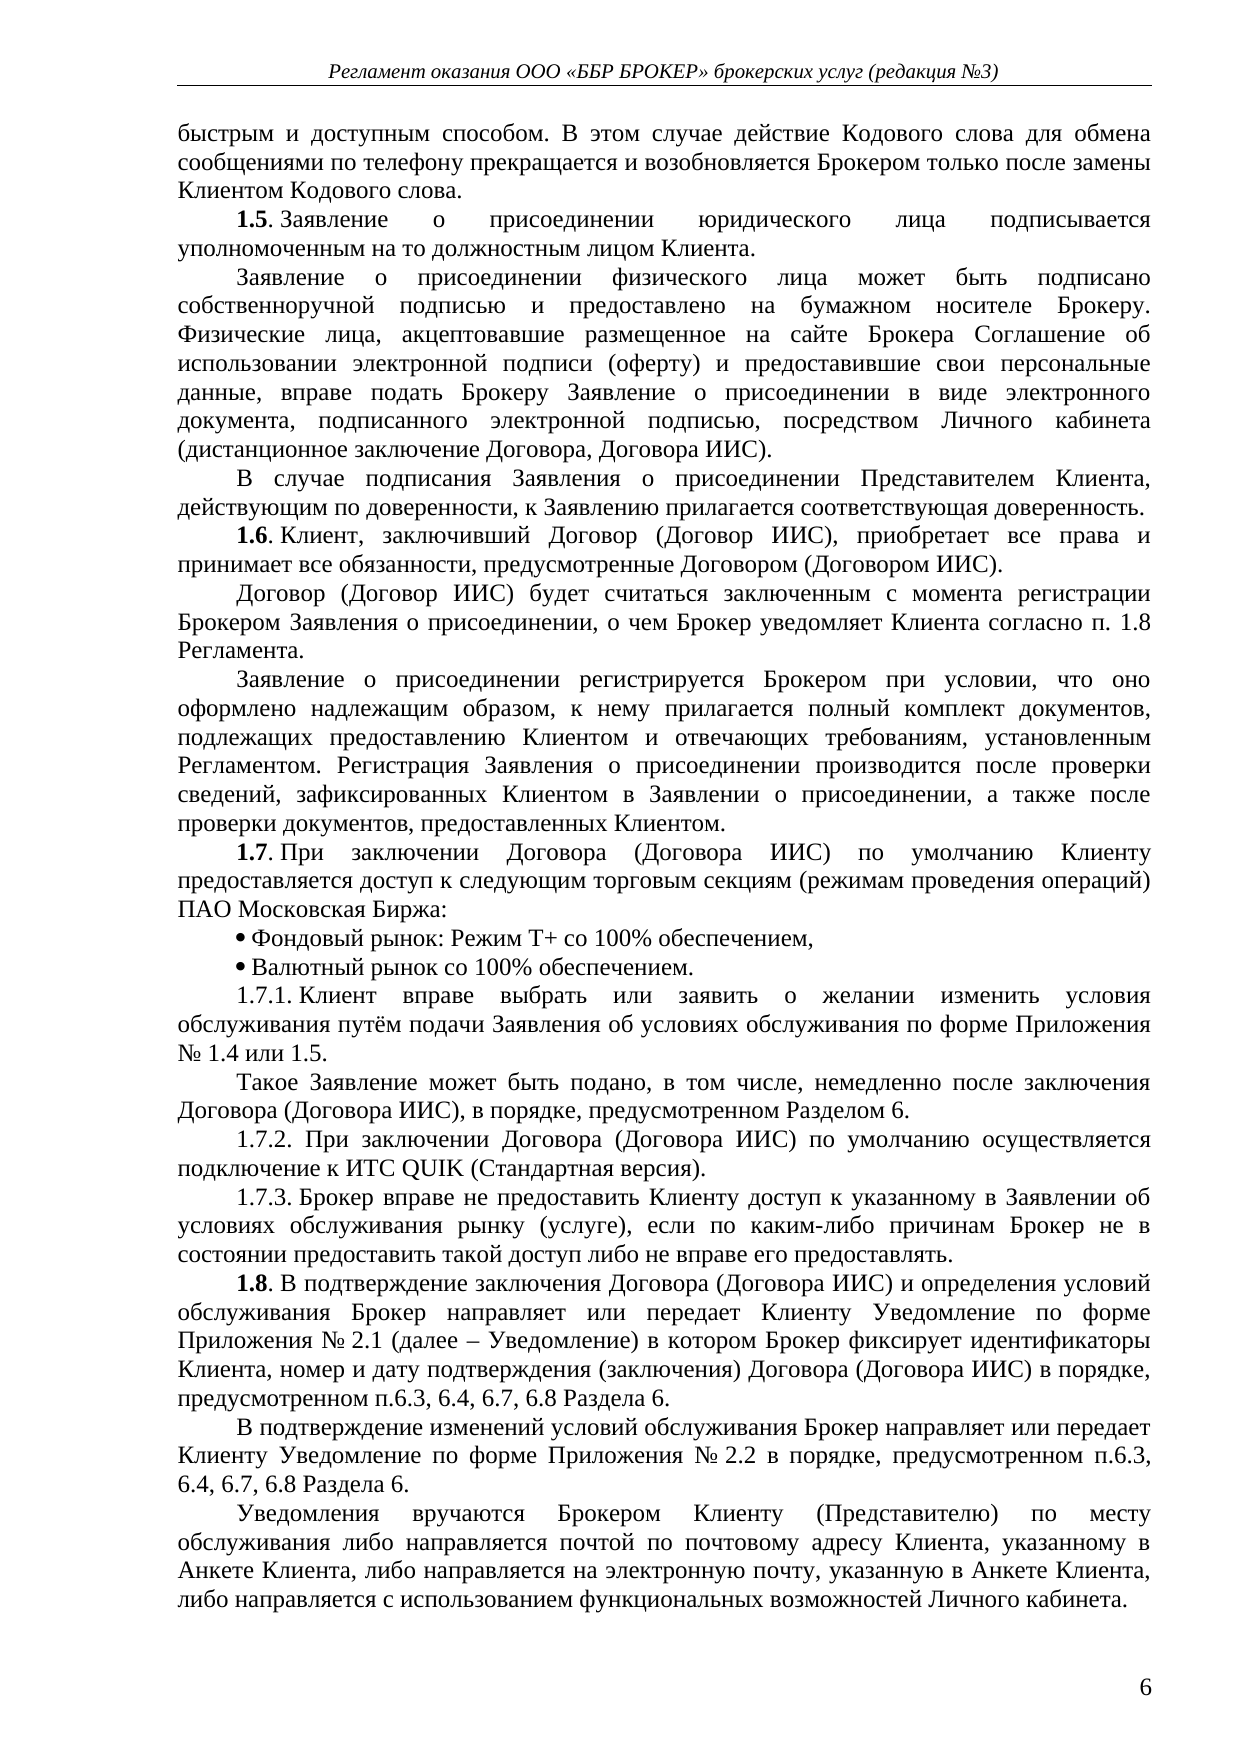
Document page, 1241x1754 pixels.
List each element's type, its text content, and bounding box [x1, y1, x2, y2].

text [177, 118, 1152, 204]
text В случае подписания Заявления о присоединении Представителем Клиента, действующим по доверенности, к Заявлению прилагается соответствующая доверенность. [177, 463, 1152, 521]
text 1.8. В подтверждение заключения Договора (Договора ИИС) и определения условий обслуживания Брокер направляет или передает Клиенту Уведомление по форме Приложения № 2.1 (далее – Уведомление) в котором Брокер фиксирует идентификаторы Клиента, номер и дату подтверждения (заключения) Договора (Договора ИИС) в порядке, предусмотренном п.6.3, 6.4, 6.7, 6.8 Раздела 6. [177, 1268, 1152, 1412]
text 1.7. При заключении Договора (Договора ИИС) по умолчанию Клиенту предоставляется доступ к следующим торговым секциям (режимам проведения операций) ПАО Московская Биржа: [177, 837, 1152, 923]
text 1.6. Клиент, заключивший Договор (Договор ИИС), приобретает все права и принимает все обязанности, предусмотренные Договором (Договором ИИС). [177, 521, 1152, 578]
text Договор (Договор ИИС) будет считаться заключенным с момента регистрации Брокером Заявления о присоединении, о чем Брокер уведомляет Клиента согласно п. 1.8 Регламента. [177, 578, 1152, 664]
list Валютный рынок со 100% обеспечением. [177, 952, 1152, 981]
text 1.5. Заявление о присоединении юридического лица подписывается уполномоченным на то должностным лицом Клиента. [177, 204, 1152, 262]
list Фондовый рынок: Режим Т+ со 100% обеспечением, [177, 923, 1152, 952]
text 1.7.3. Брокер вправе не предоставить Клиенту доступ к указанному в Заявлении об условиях обслуживания рынку (услуге), если по каким-либо причинам Брокер не в состоянии предоставить такой доступ либо не вправе его предоставлять. [177, 1182, 1152, 1268]
text Уведомления вручаются Брокером Клиенту (Представителю) по месту обслуживания либо направляется почтой по почтовому адресу Клиента, указанному в Анкете Клиента, либо направляется на электронную почту, указанную в Анкете Клиента, либо направляется с использованием функциональных возможностей Личного кабинета. [177, 1498, 1152, 1613]
text 1.7.2. При заключении Договора (Договора ИИС) по умолчанию осуществляется подключение к ИТС QUIK (Стандартная версия). [177, 1124, 1152, 1182]
text В подтверждение изменений условий обслуживания Брокер направляет или передает Клиенту Уведомление по форме Приложения № 2.2 в порядке, предусмотренном п.6.3, 6.4, 6.7, 6.8 Раздела 6. [177, 1412, 1152, 1498]
text Заявление о присоединении регистрируется Брокером при условии, что оно оформлено надлежащим образом, к нему прилагается полный комплект документов, подлежащих предоставлению Клиентом и отвечающих требованиям, установленным Регламентом. Регистрация Заявления о присоединении производится после проверки сведений, зафиксированных Клиентом в Заявлении о присоединении, а также после проверки документов, предоставленных Клиентом. [177, 664, 1152, 837]
text Заявление о присоединении физического лица может быть подписано собственноручной подписью и предоставлено на бумажном носителе Брокеру. Физические лица, акцептовавшие размещенное на сайте Брокера Соглашение об использовании электронной подписи (оферту) и предоставившие свои персональные данные, вправе подать Брокеру Заявление о присоединении в виде электронного документа, подписанного электронной подписью, посредством Личного кабинета (дистанционное заключение Договора, Договора ИИС). [177, 262, 1152, 463]
text 1.7.1. Клиент вправе выбрать или заявить о желании изменить условия обслуживания путём подачи Заявления об условиях обслуживания по форме Приложения № 1.4 или 1.5. [177, 981, 1152, 1067]
text Такое Заявление может быть подано, в том числе, немедленно после заключения Договора (Договора ИИС), в порядке, предусмотренном Разделом 6. [177, 1067, 1152, 1124]
